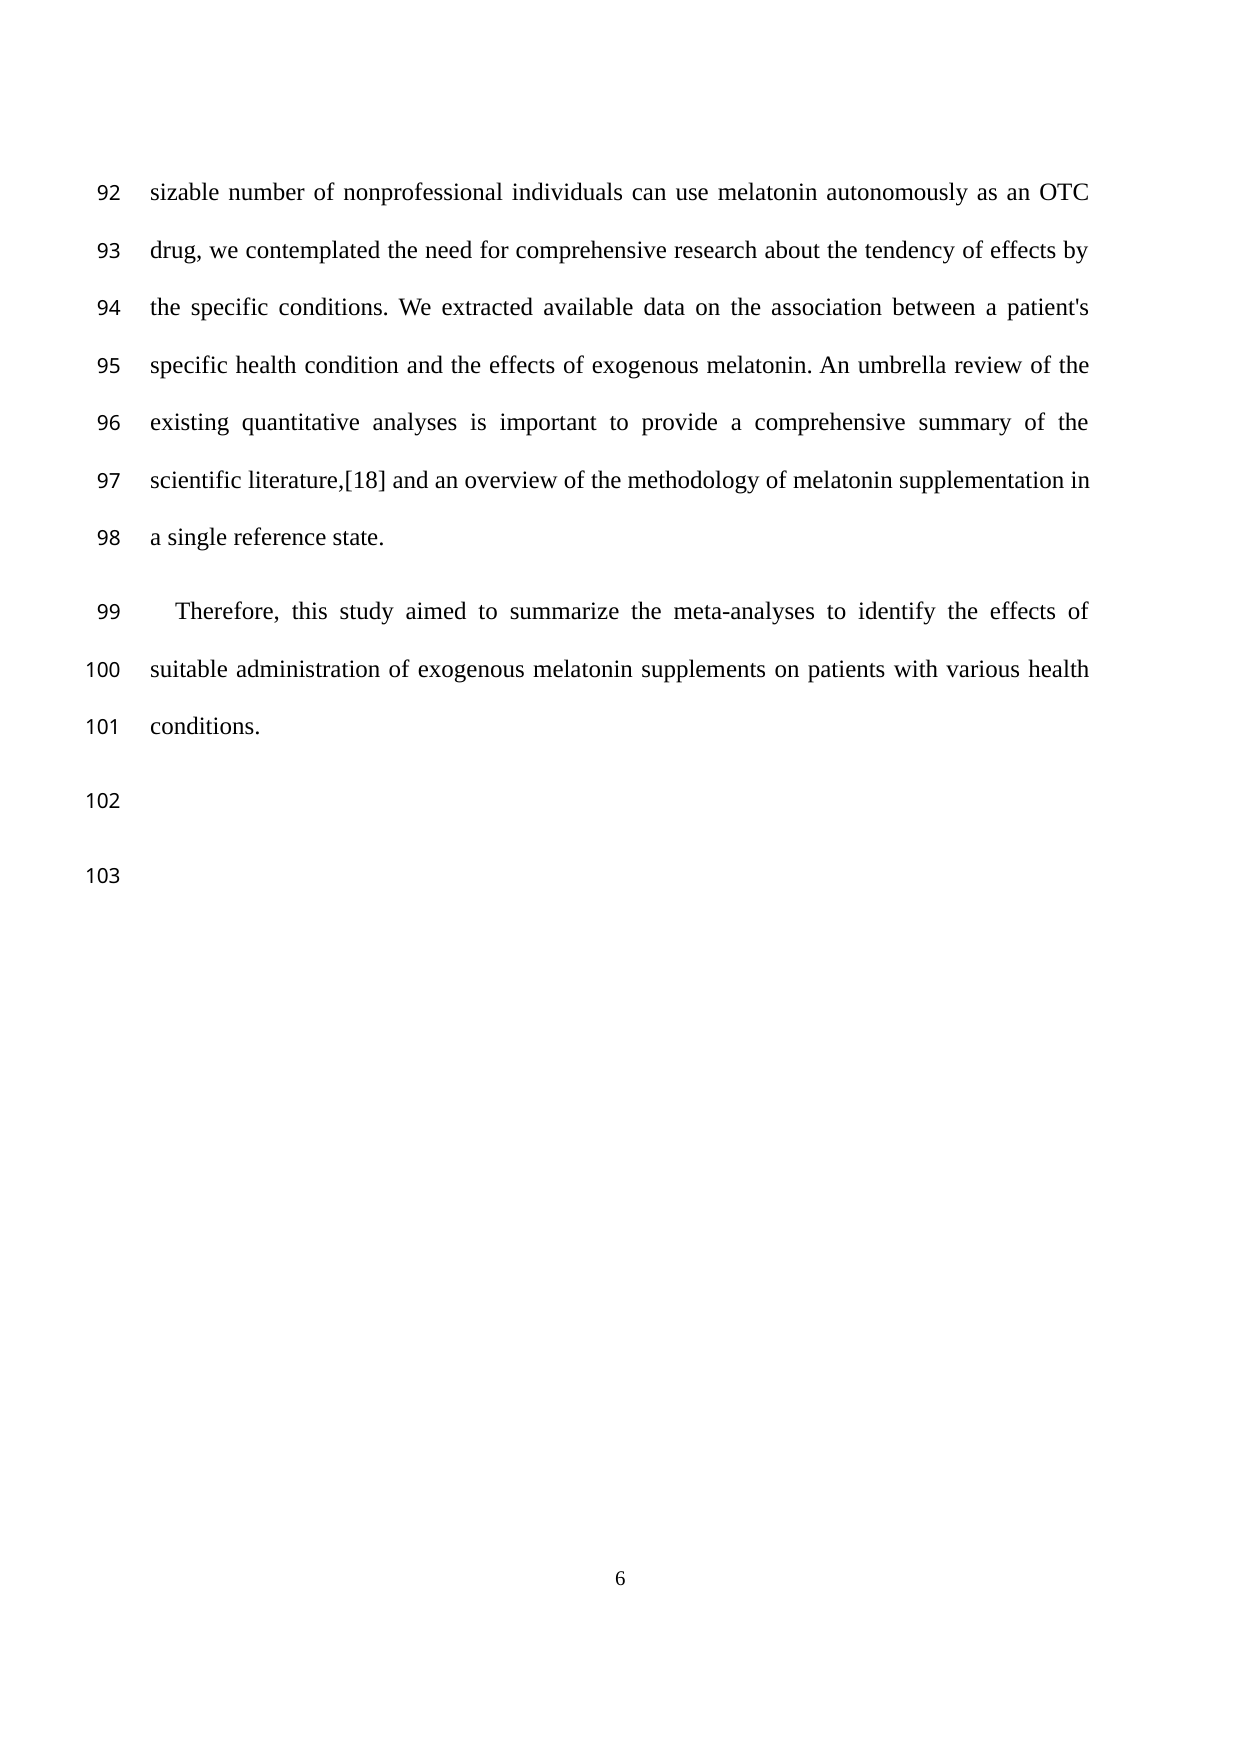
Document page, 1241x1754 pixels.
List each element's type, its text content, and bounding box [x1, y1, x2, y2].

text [150, 177, 1090, 551]
text Therefore, this study aimed to summarize the meta-analyses to identify the effects of suitable administration of exogenous melatonin supplements on patients with various health conditions. [150, 596, 1090, 740]
